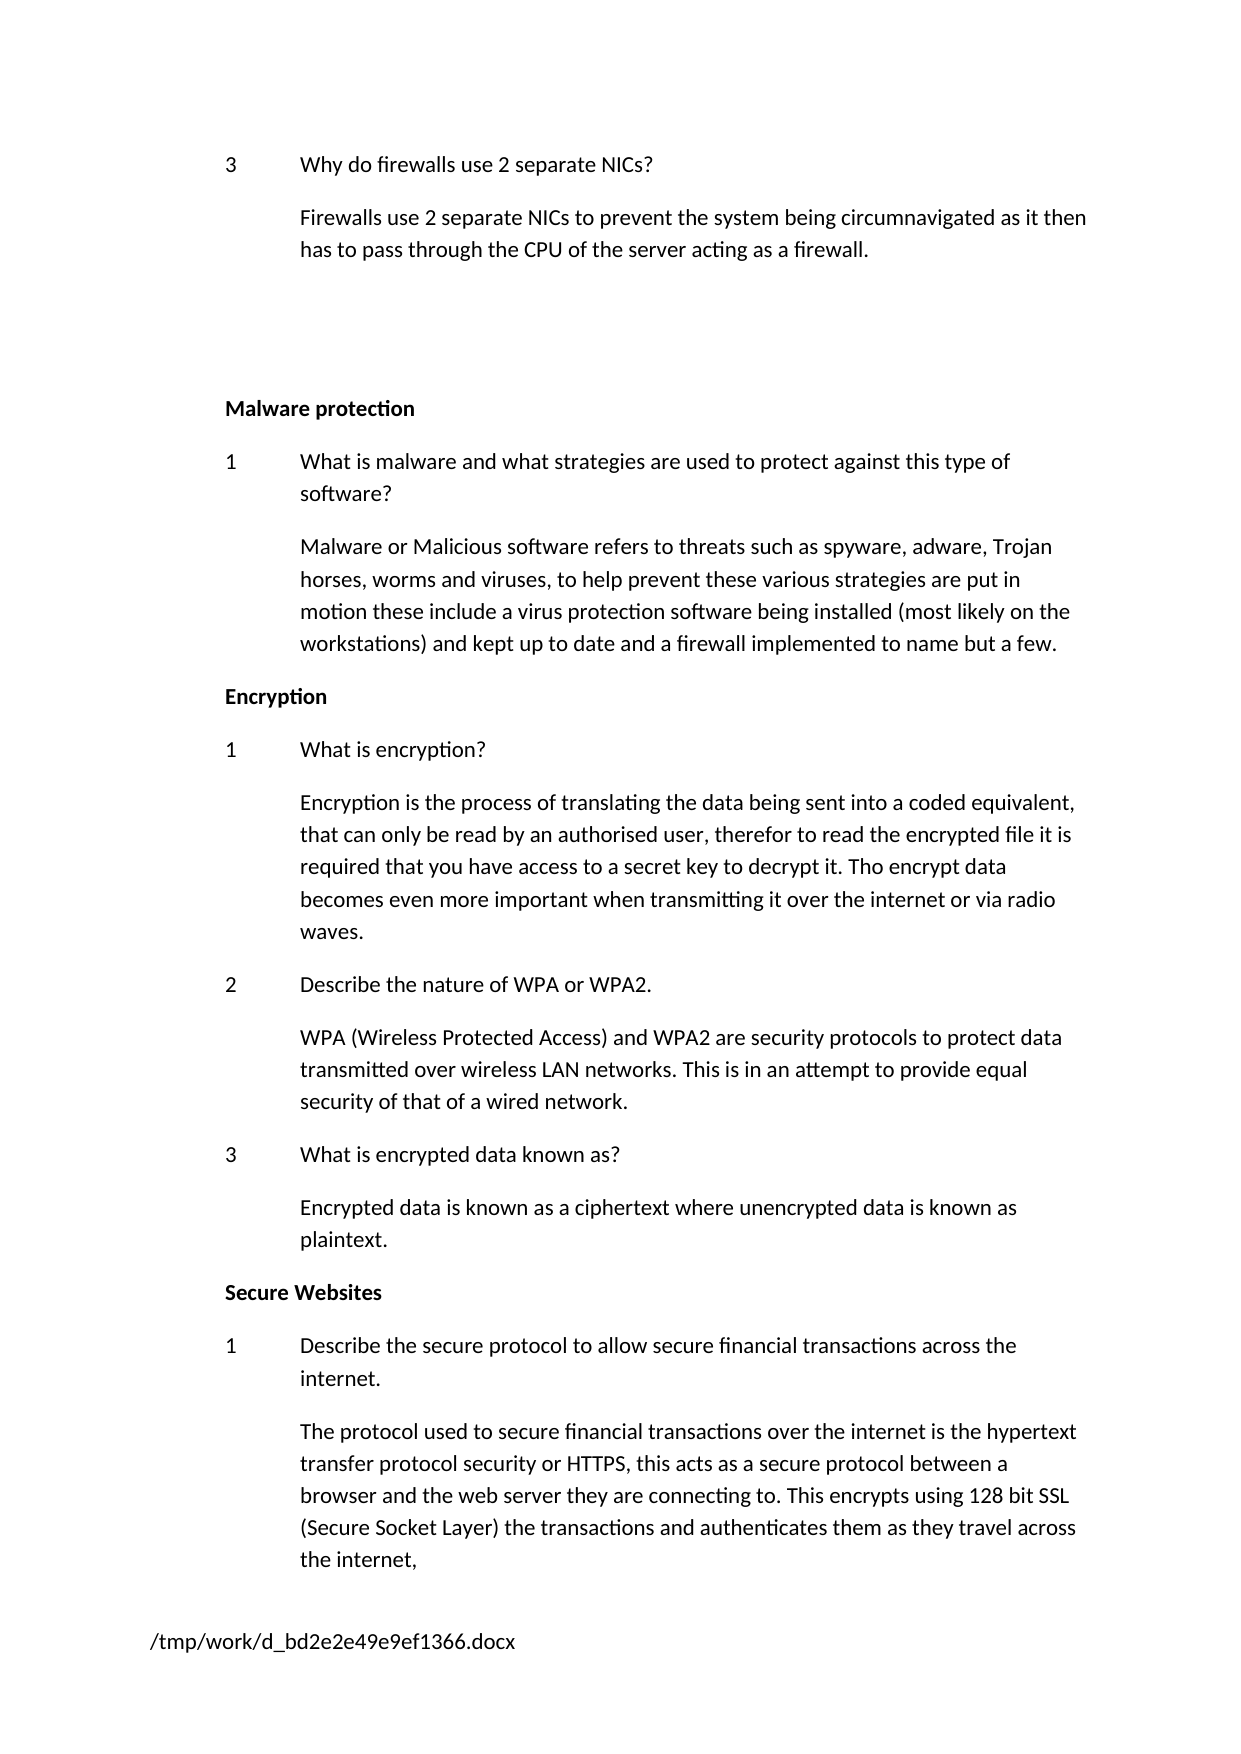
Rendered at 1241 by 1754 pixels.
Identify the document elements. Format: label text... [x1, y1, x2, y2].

list Encryption [225, 682, 1090, 710]
list Encrypted data is known as a ciphertext where unencrypted data is known as plaintext. [300, 1193, 1090, 1253]
list WPA (Wireless Protected Access) and WPA2 are security protocols to protect data transmitted over wireless LAN networks. This is in an attempt to provide equal security of that of a wired network. [300, 1023, 1090, 1115]
list Malware protection [225, 394, 1090, 422]
list The protocol used to secure financial transactions over the internet is the hypertext transfer protocol security or HTTPS, this acts as a secure protocol between a browser and the web server they are connecting to. This encrypts using 128 bit SSL (Secure Socket Layer) the transactions and authenticates them as they travel across the internet, [300, 1417, 1090, 1573]
list Firewalls use 2 separate NICs to prevent the system being circumnavigated as it then has to pass through the CPU of the server acting as a firewall. [300, 203, 1090, 263]
list Describe the secure protocol to allow secure financial transactions across the internet. [225, 1332, 1090, 1392]
list What is encryption? [225, 735, 1090, 763]
list Encryption is the process of translating the data being sent into a coded equivalent, that can only be read by an authorised user, therefor to read the encrypted file it is required that you have access to a secret key to decrypt it. Tho encrypt data becomes even more important when transmitting it over the internet or via radio waves. [300, 788, 1090, 945]
list What is malware and what strategies are used to protect against this type of software? [225, 447, 1090, 507]
list Describe the nature of WPA or WPA2. [225, 970, 1090, 998]
list Why do firewalls use 2 separate NICs? [225, 150, 1090, 178]
list Malware or Malicious software refers to threats such as spyware, adware, Trojan horses, worms and viruses, to help prevent these various strategies are put in motion these include a virus protection software being installed (most likely on the workstations) and kept up to date and a firewall implemented to name but a few. [300, 532, 1090, 657]
list Secure Websites [225, 1278, 1090, 1307]
list What is encrypted data known as? [225, 1140, 1090, 1168]
